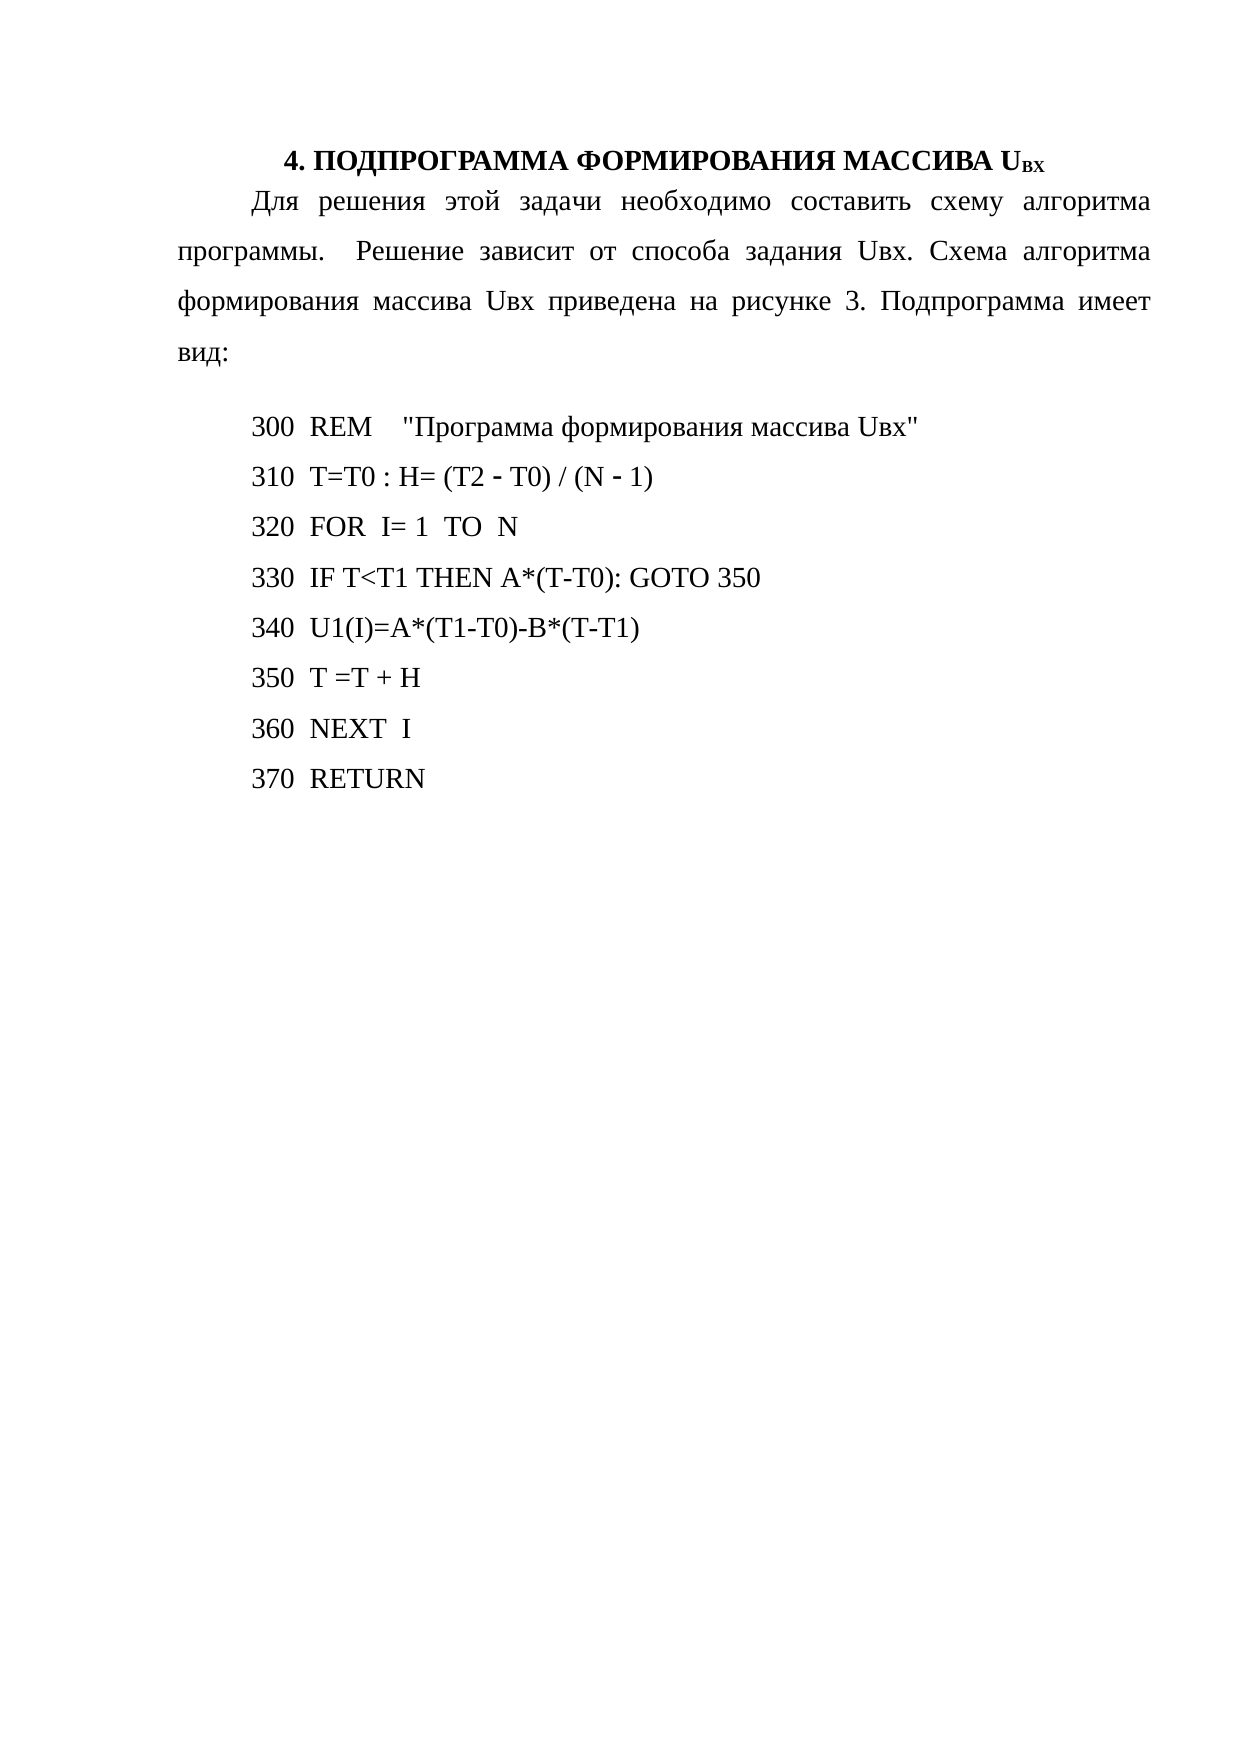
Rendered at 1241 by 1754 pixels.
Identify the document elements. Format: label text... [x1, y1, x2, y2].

text 310 T=T0 : H= (T2 T0) / (N 1) [177, 459, 1152, 493]
text Для решения этой задачи необходимо составить схему алгоритма программы. Решение зависит от способа задания Uвх. Схема алгоритма формирования массива Uвх приведена на рисунке 3. Подпрограмма имеет вид: [177, 183, 1152, 367]
text 370 RETURN [177, 761, 1152, 795]
text 360 NEXT I [177, 711, 1152, 744]
text 340 U1(I)=A*(T1-T0)-B*(T-T1) [177, 610, 1152, 644]
text 350 T =T + H [177, 661, 1152, 694]
text 320 FOR I= 1 TO N [177, 510, 1152, 543]
subtitle 4. ПОДПРОГРАММА ФОРМИРОВАНИЯ МАССИВА UВХ [177, 143, 1152, 177]
text 300 REM "Программа формирования массива Uвх" [177, 409, 1152, 443]
text 330 IF T<T1 THEN A*(T-T0): GOTO 350 [177, 560, 1152, 594]
